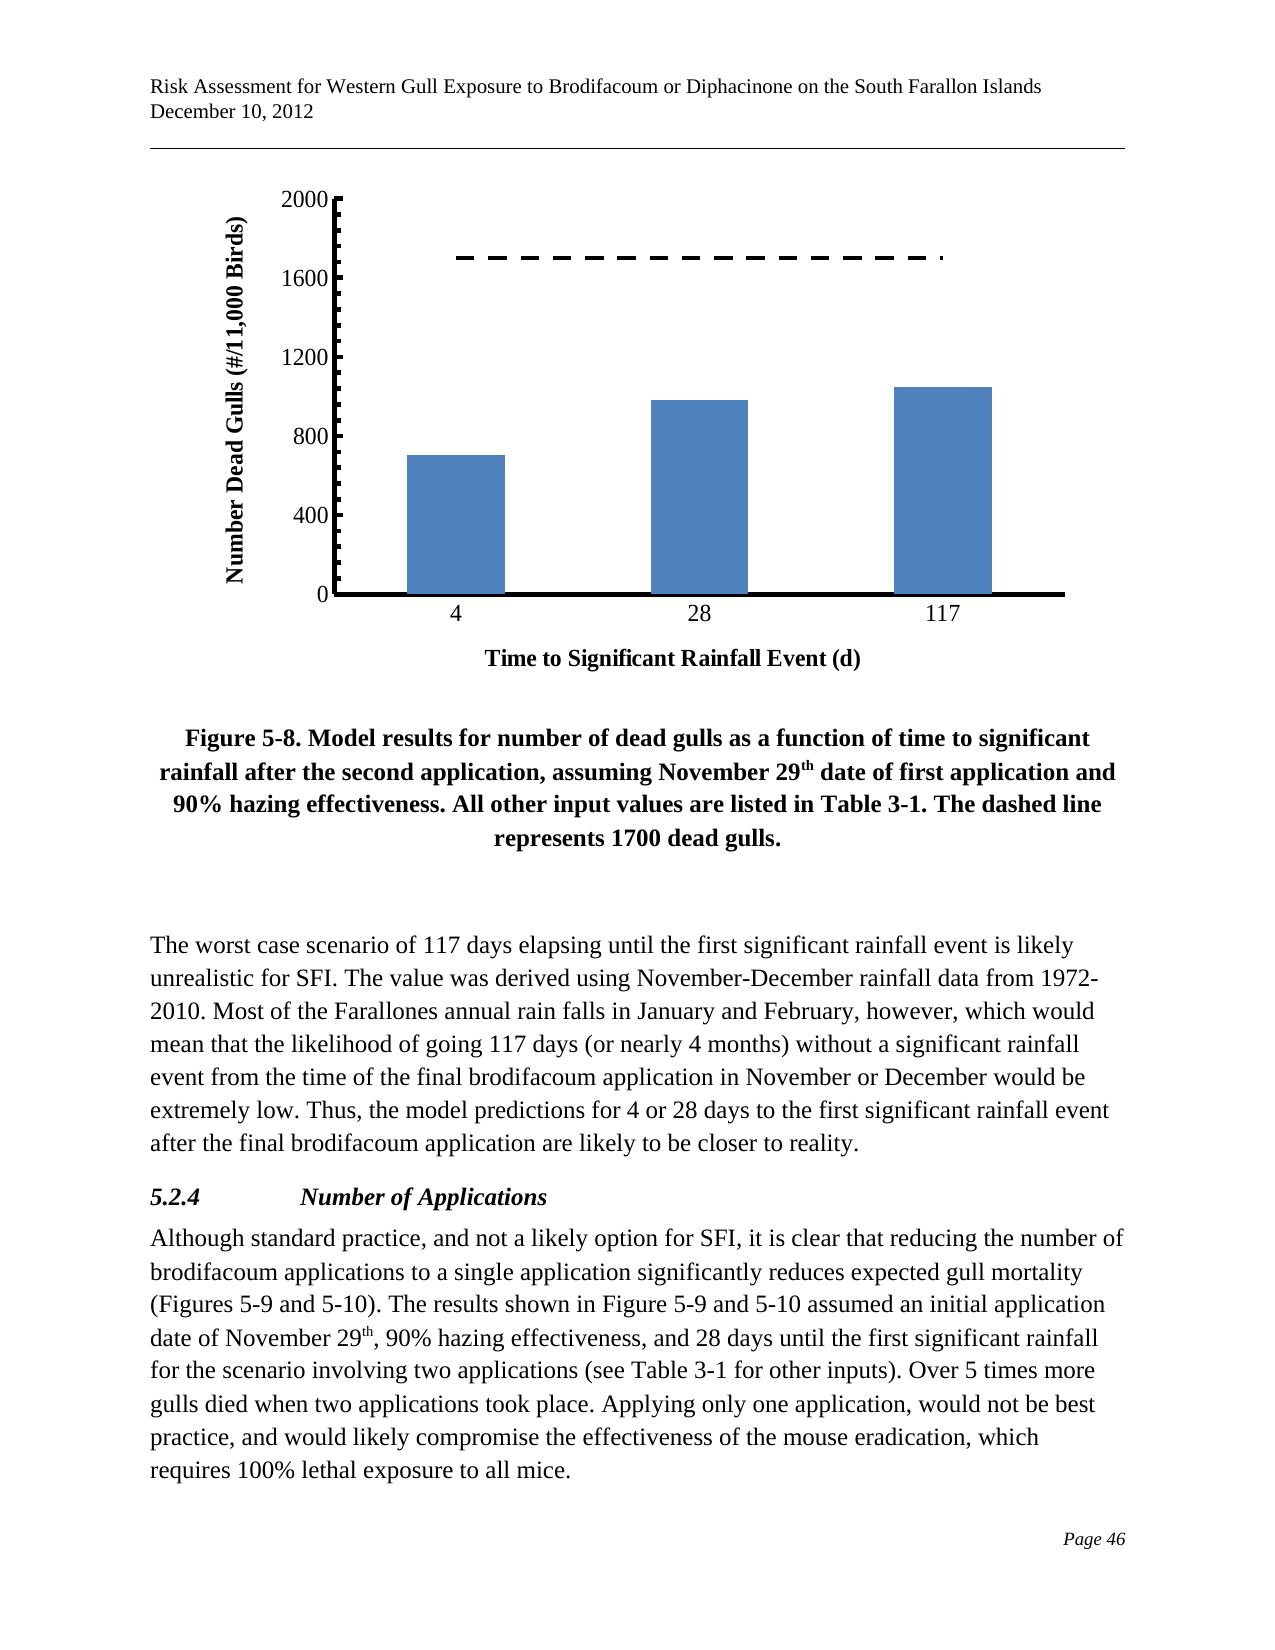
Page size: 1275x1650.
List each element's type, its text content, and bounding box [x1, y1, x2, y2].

text Although standard practice, and not a likely option for SFI, it is clear that reducing the number of brodifacoum applications to a single application significantly reduces expected gull mortality (Figures 5-9 and 5-10). The results shown in Figure 5-9 and 5-10 assumed an initial application date of November 29th, 90% hazing effectiveness, and 28 days until the first significant rainfall for the scenario involving two applications (see Table 3-1 for other inputs). Over 5 times more gulls died when two applications took place. Applying only one application, would not be best practice, and would likely compromise the effectiveness of the mouse eradication, which requires 100% lethal exposure to all mice. [150, 1223, 1125, 1483]
subtitle Number of Applications [150, 1182, 1125, 1211]
text The worst case scenario of 117 days elapsing until the first significant rainfall event is likely unrealistic for SFI. The value was derived using November-December rainfall data from 1972-2010. Most of the Farallones annual rain falls in January and February, however, which would mean that the likelihood of going 117 days (or nearly 4 months) without a significant rainfall event from the time of the final brodifacoum application in November or December would be extremely low. Thus, the model predictions for 4 or 28 days to the first significant rainfall event after the final brodifacoum application are likely to be closer to reality. [150, 930, 1125, 1157]
text Figure 5-8. Model results for number of dead gulls as a function of time to significant rainfall after the second application, assuming November 29th date of first application and 90% hazing effectiveness. All other input values are listed in Table 3-1. The dashed line represents 1700 dead gulls. [150, 723, 1125, 851]
